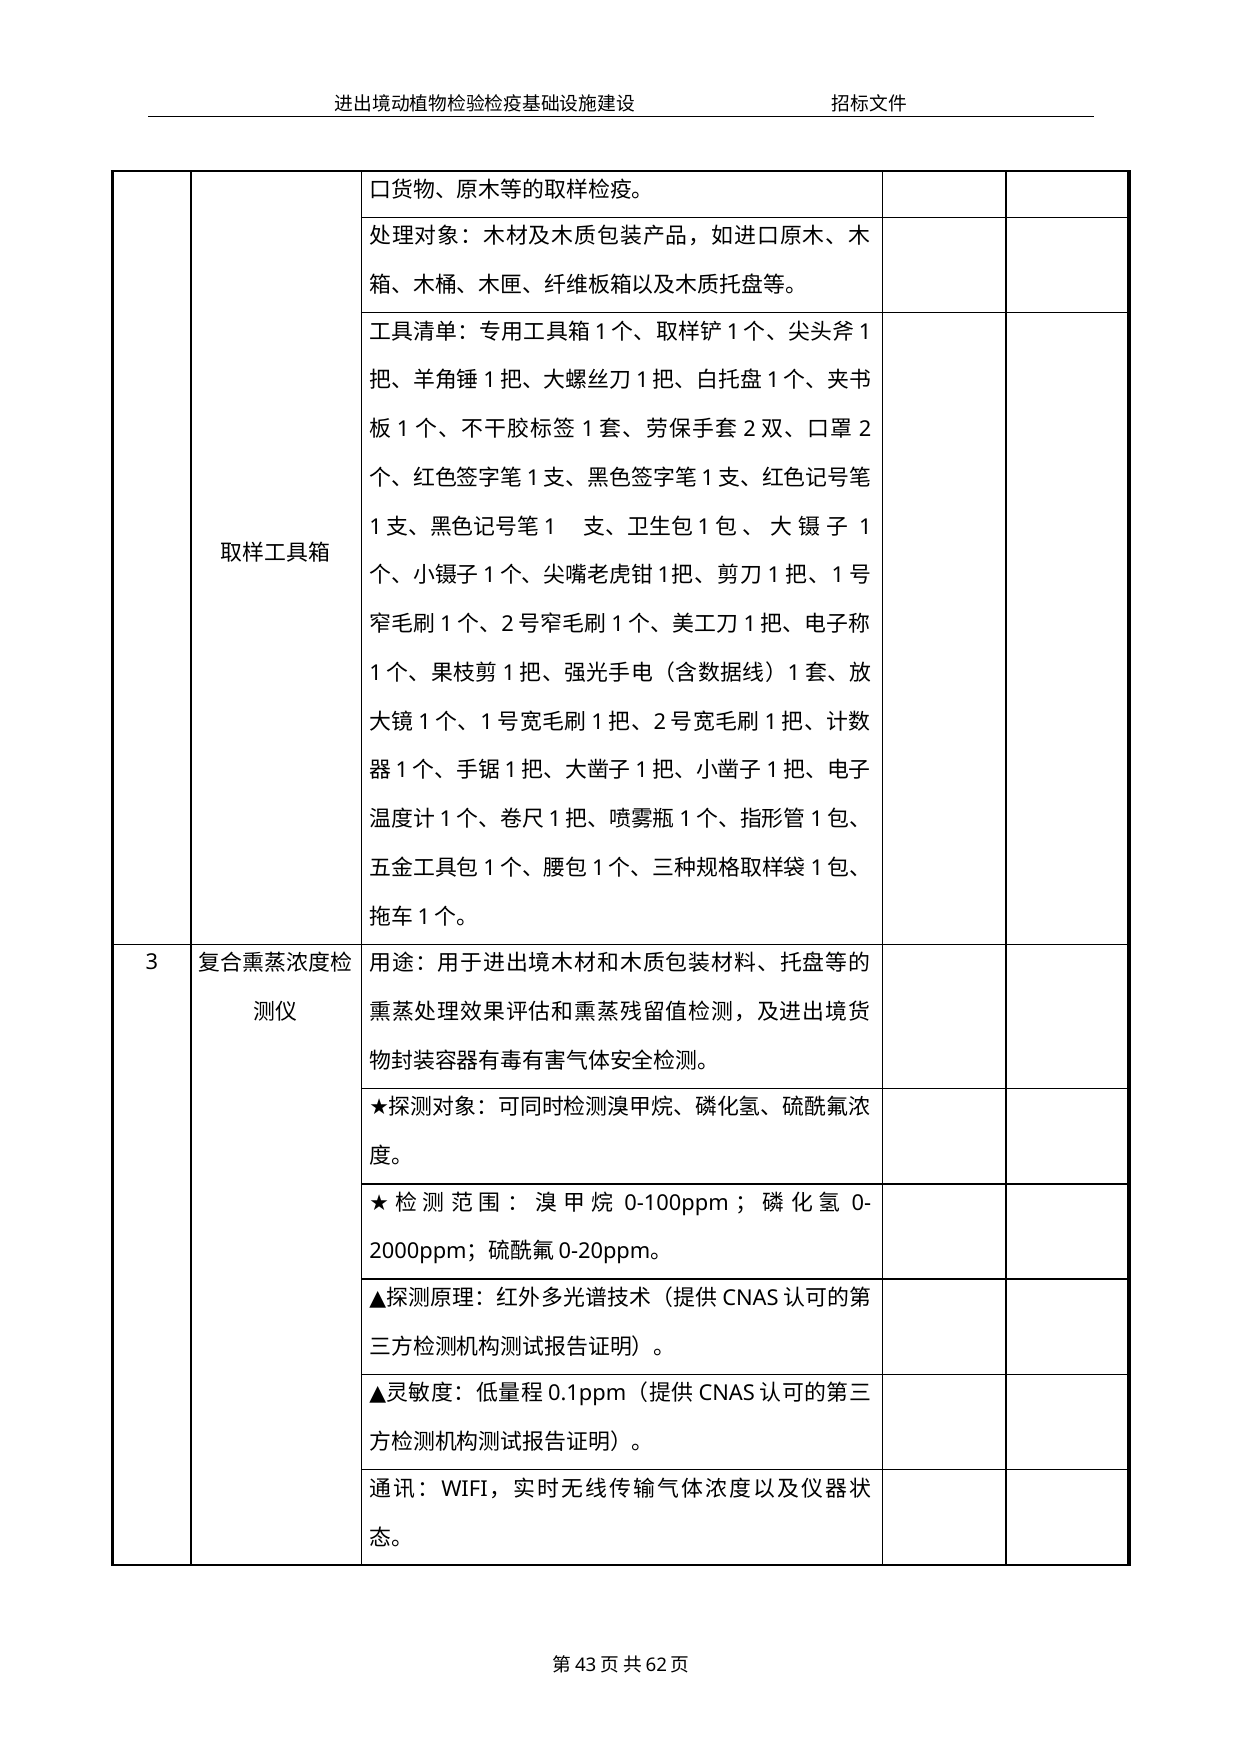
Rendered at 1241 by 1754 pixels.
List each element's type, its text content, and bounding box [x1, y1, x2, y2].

table_cell [1007, 945, 1127, 1087]
table_cell ▲探测原理：红外多光谱技术（提供CNAS认可的第三方检测机构测试报告证明）。 [362, 1280, 882, 1373]
table_cell ★探测对象：可同时检测溴甲烷、磷化氢、硫酰氟浓度。 [362, 1089, 882, 1183]
table_cell [883, 1185, 1005, 1278]
table_cell [883, 172, 1005, 217]
table_cell [883, 1470, 1005, 1564]
table_cell ★检测范围：溴甲烷0-100ppm；磷化氢0-2000ppm；硫酰氟0-20ppm。 [362, 1185, 882, 1278]
table_cell [1007, 1089, 1127, 1183]
table_cell [883, 945, 1005, 1087]
table_cell [883, 1375, 1005, 1469]
table_cell 复合熏蒸浓度检测仪 [192, 945, 361, 1564]
table_cell [883, 313, 1005, 943]
table_cell [1007, 1375, 1127, 1469]
table_cell [1007, 1185, 1127, 1278]
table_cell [362, 172, 882, 217]
table_cell [883, 1280, 1005, 1373]
table_cell 木材及木质包装取样工具箱 [192, 172, 361, 943]
table_cell [883, 1089, 1005, 1183]
table_cell 处理对象：木材及木质包装产品，如进口原木、木箱、木桶、木匣、纤维板箱以及木质托盘等。 [362, 218, 882, 312]
table_cell [1007, 1470, 1127, 1564]
table_cell [883, 218, 1005, 312]
table_cell 通讯：WIFI，实时无线传输气体浓度以及仪器状态。 [362, 1470, 882, 1564]
table_cell 3 [114, 945, 190, 1564]
table_cell [1007, 313, 1127, 943]
table_cell 用途：用于进出境木材和木质包装材料、托盘等的熏蒸处理效果评估和熏蒸残留值检测，及进出境货物封装容器有毒有害气体安全检测。 [362, 945, 882, 1087]
table_cell [1007, 218, 1127, 312]
table_cell [1007, 172, 1127, 217]
table_cell ▲灵敏度：低量程0.1ppm（提供CNAS认可的第三方检测机构测试报告证明）。 [362, 1375, 882, 1469]
table_cell 2 [114, 172, 190, 943]
table_cell 工具清单：专用工具箱1个、取样铲1个、尖头斧1把、羊角锤1把、大螺丝刀1把、白托盘1个、夹书板1个、不干胶标签1套、劳保手套2双、口罩2个、红色签字笔1支、黑色签字笔1支、红色记号笔1支、黑色记号笔1 支、卫生包1 包、大镊子1个、小镊子1个、尖嘴老虎钳1 把、剪刀1把、1号窄毛刷1个、2号窄毛刷1个、美工刀1把、电子称1个、果枝剪1把、强光手电（含数据线）1套、放大镜1个、1号宽毛刷1把、2号宽毛刷1把、计数器1个、手锯1把、大凿子1把、小凿子1把、电子温度计1个、卷尺1把、喷雾瓶1个、指形管1包、五金工具包1个、腰包1个、三种规格取样袋1包、拖车1个。 [362, 313, 882, 943]
table_cell [1007, 1280, 1127, 1373]
